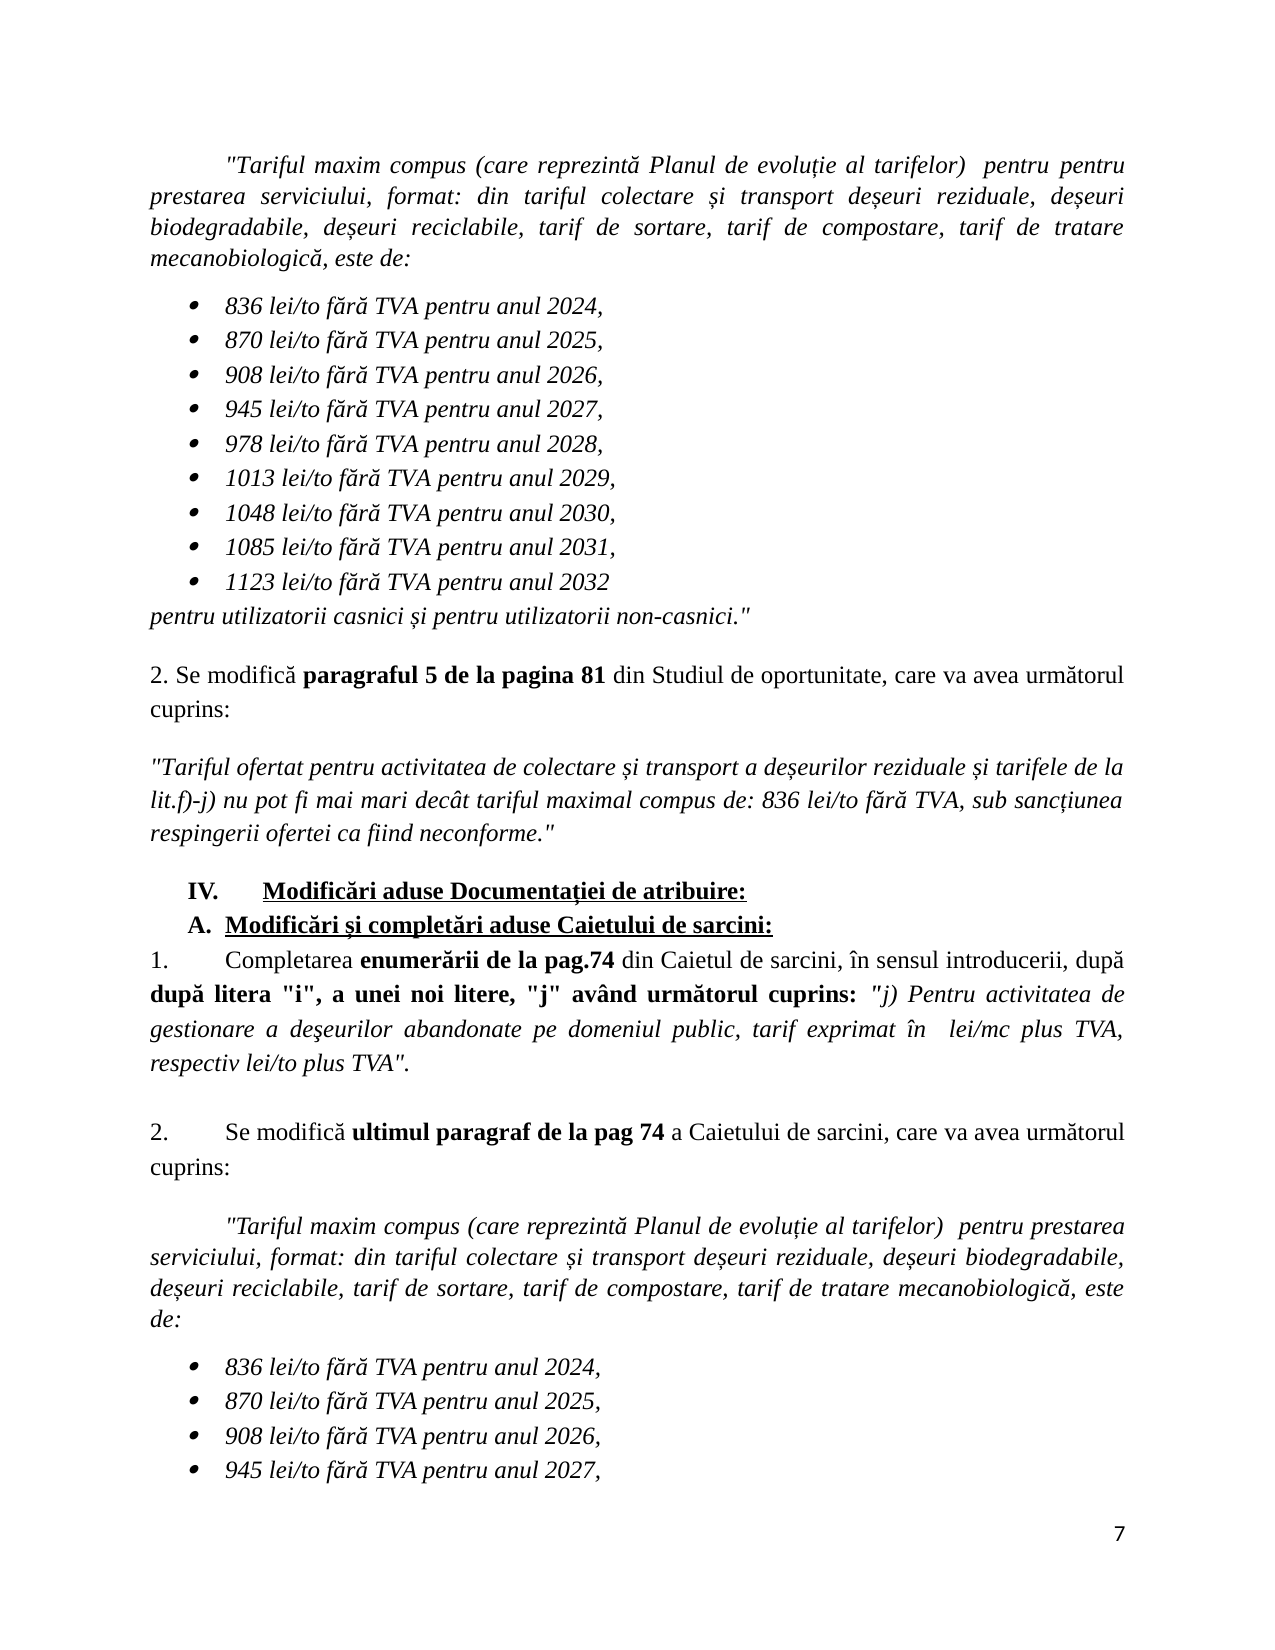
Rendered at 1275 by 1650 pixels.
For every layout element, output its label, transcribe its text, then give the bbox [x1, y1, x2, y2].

list Completarea enumerării de la pag.74 din Caietul de sarcini, în sensul introducerii, după după litera "i", a unei noi litere, "j" având următorul cuprins: "j) Pentru activitatea de gestionare a deşeurilor abandonate pe domeniul public, tarif exprimat în lei/mc plus TVA, respectiv lei/to plus TVA". [150, 945, 1125, 1077]
list 1123 lei/to fără TVA pentru anul 2032 [187, 567, 1125, 595]
list 908 lei/to fără TVA pentru anul 2026, [187, 1421, 1125, 1449]
list Modificări și completări aduse Caietului de sarcini: [187, 910, 1125, 939]
list 870 lei/to fără TVA pentru anul 2025, [187, 1386, 1125, 1415]
text "Tariful maxim compus (care reprezintă Planul de evoluție al tarifelor) pentru pentru prestarea serviciului, format: din tariful colectare și transport deșeuri reziduale, deșeuri biodegradabile, deșeuri reciclabile, tarif de sortare, tarif de compostare, tarif de tratare mecanobiologică, este de: [150, 150, 1125, 272]
list 836 lei/to fără TVA pentru anul 2024, [187, 291, 1125, 319]
text "Tariful maxim compus (care reprezintă Planul de evoluție al tarifelor) pentru prestarea serviciului, format: din tariful colectare și transport deșeuri reziduale, deșeuri biodegradabile, deșeuri reciclabile, tarif de sortare, tarif de compostare, tarif de tratare mecanobiologică, este de: [150, 1211, 1125, 1333]
text pentru utilizatorii casnici și pentru utilizatorii non-casnici." [150, 601, 1125, 630]
list 945 lei/to fără TVA pentru anul 2027, [187, 394, 1125, 423]
text "Tariful ofertat pentru activitatea de colectare și transport a deșeurilor reziduale și tarifele de la lit.f)-j) nu pot fi mai mari decât tariful maximal compus de: 836 lei/to fără TVA, sub sancțiunea respingerii ofertei ca fiind neconforme." [150, 752, 1125, 846]
list 1013 lei/to fără TVA pentru anul 2029, [187, 463, 1125, 492]
list 908 lei/to fără TVA pentru anul 2026, [187, 360, 1125, 388]
list 978 lei/to fără TVA pentru anul 2028, [187, 429, 1125, 457]
list 1048 lei/to fără TVA pentru anul 2030, [187, 498, 1125, 526]
list Se modifică ultimul paragraf de la pag 74 a Caietului de sarcini, care va avea următorul cuprins: [150, 1117, 1125, 1180]
list Modificări aduse Documentației de atribuire: [187, 876, 1125, 904]
list 1085 lei/to fără TVA pentru anul 2031, [187, 532, 1125, 561]
list 870 lei/to fără TVA pentru anul 2025, [187, 325, 1125, 354]
list 836 lei/to fără TVA pentru anul 2024, [187, 1352, 1125, 1381]
text 2. Se modifică paragraful 5 de la pagina 81 din Studiul de oportunitate, care va avea următorul cuprins: [150, 661, 1125, 722]
list 945 lei/to fără TVA pentru anul 2027, [187, 1455, 1125, 1484]
